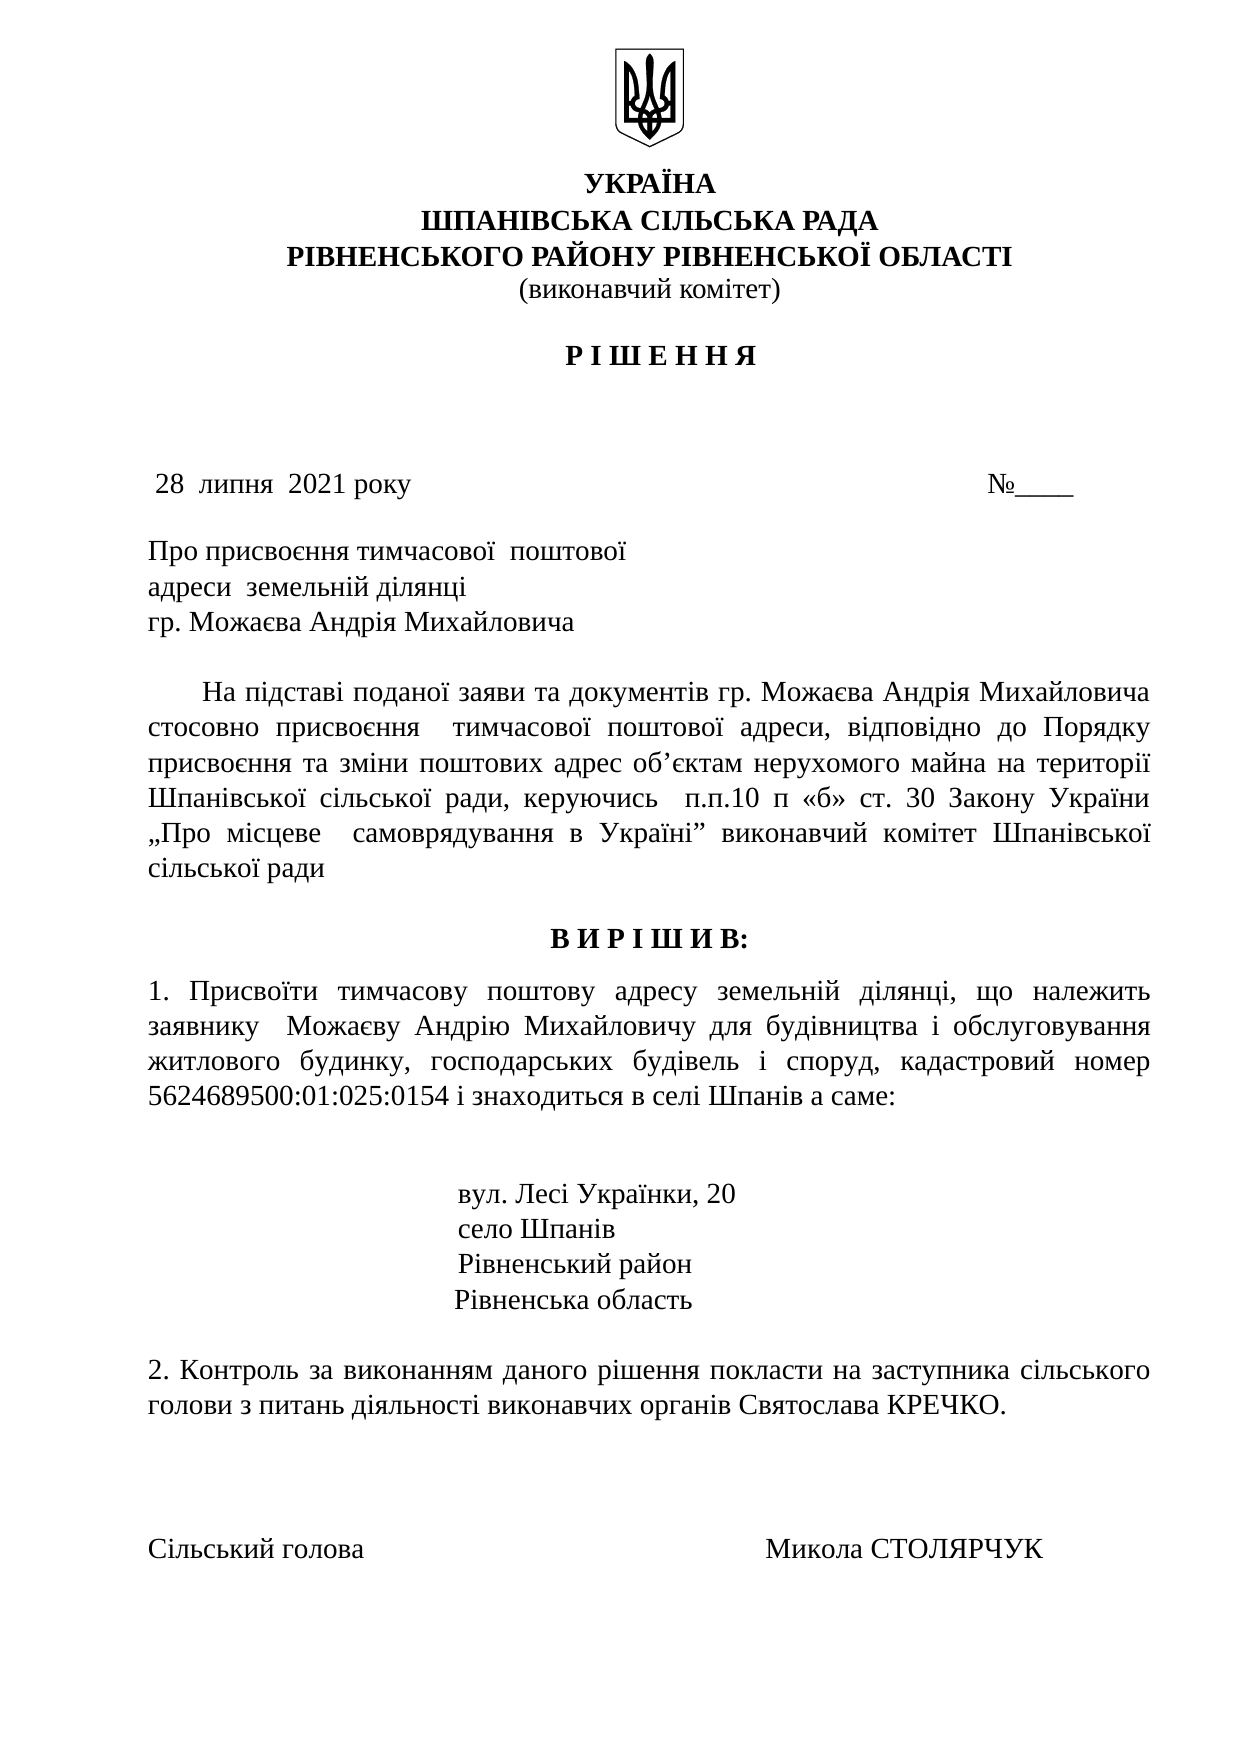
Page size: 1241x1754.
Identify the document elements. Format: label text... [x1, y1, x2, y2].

text ШПАНІВСЬКА сільська рада [856, 212, 1152, 235]
text На підставі поданої заяви та документів гр. Можаєва Андрія Михайловича стосовно присвоєння тимчасової поштової адреси, відповідно до Порядку присвоєння та зміни поштових адрес об’єктам нерухомого майна на території Шпанівської сільської ради, керуючись п.п.10 п «б» ст. 30 Закону України „Про місцеве самоврядування в Україні” виконавчий комітет Шпанівської сільської ради [148, 674, 1152, 884]
text ШПАНІВСЬКА сільська рада [148, 212, 838, 235]
text гр. Можаєва Андрія Михайловича [148, 604, 1152, 637]
text Україна [148, 166, 1152, 200]
text 28 липня 2021 року №____ [148, 466, 1152, 500]
text Р І Ш Е Н Н Я [148, 338, 1152, 371]
text адреси земельній ділянці [148, 569, 1152, 602]
text село Шпанів [148, 1211, 1152, 1245]
text (виконавчий комітет) [148, 271, 1152, 304]
text 1. Присвоїти тимчасову поштову адресу земельній ділянці, що належить заявнику Можаєву Андрію Михайловичу для будівництва і обслуговування житлового будинку, господарських будівель і споруд, кадастровий номер 5624689500:01:025:0154 і знаходиться в селі Шпанів а саме: [148, 973, 1152, 1112]
text РІВНЕНСЬКОГО РАЙОНУ РІВНЕНСЬКОЇ ОБЛАСТІ [148, 248, 1152, 271]
text Сільський голова Микола СТОЛЯРЧУК [148, 1531, 1152, 1565]
text Рівненський район [148, 1247, 1152, 1280]
text 2. Контроль за виконанням даного рішення покласти на заступника сільського голови з питань діяльності виконавчих органів Святослава КРЕЧКО. [148, 1352, 1152, 1421]
text вул. Лесі Українки, 20 [148, 1176, 1152, 1210]
text Рівненська область [148, 1282, 1152, 1315]
text В И Р І Ш И В: [148, 921, 1152, 954]
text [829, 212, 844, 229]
text Про присвоєння тимчасової поштової [148, 533, 1152, 567]
